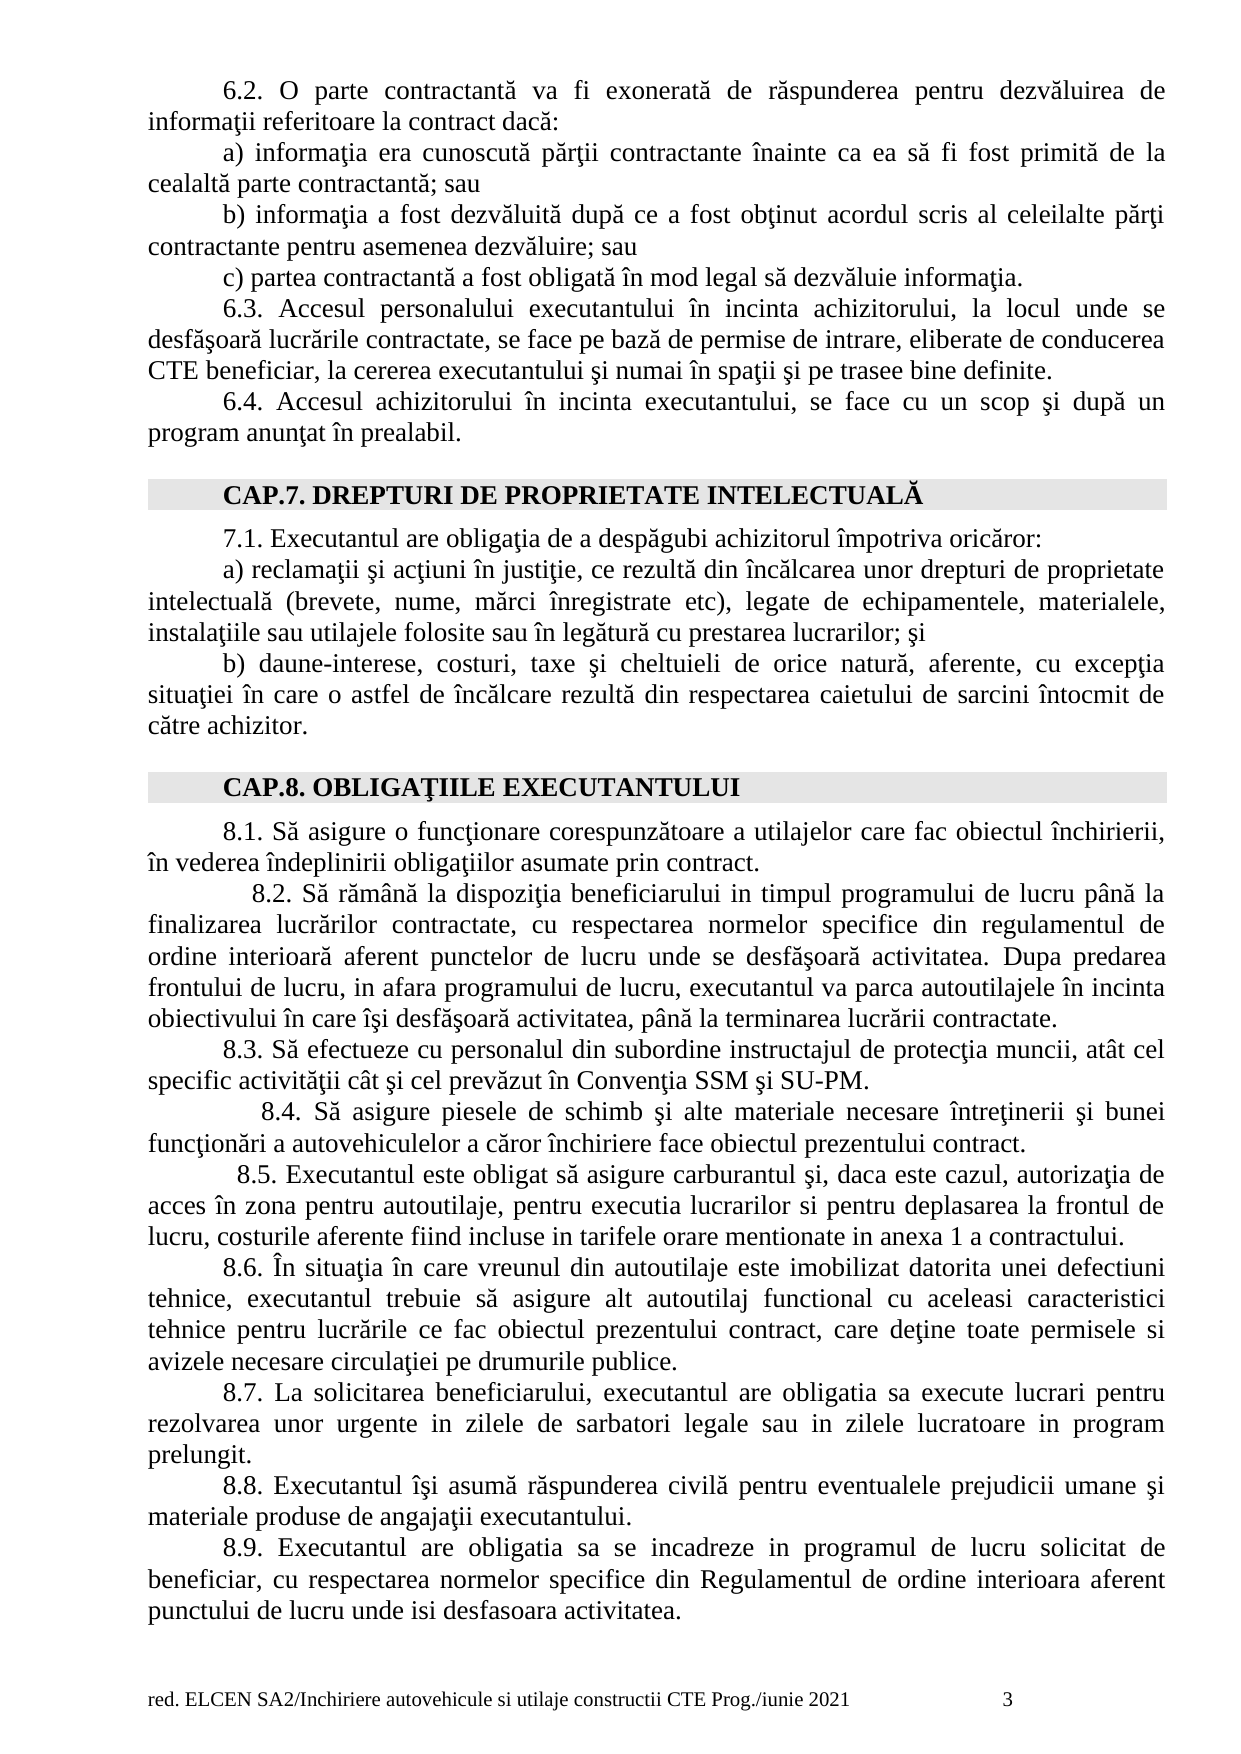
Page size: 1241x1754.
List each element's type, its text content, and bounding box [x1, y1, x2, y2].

text 8.9. Executantul are obligatia sa se incadreze in programul de lucru solicitat de beneficiar, cu respectarea normelor specifice din Regulamentul de ordine interioara aferent punctului de lucru unde isi desfasoara activitatea. [148, 1532, 1167, 1625]
text 7.1. Executantul are obligaţia de a despăgubi achizitorul împotriva oricăror: [148, 522, 1167, 553]
text a) reclamaţii şi acţiuni în justiţie, ce rezultă din încălcarea unor drepturi de proprietate intelectuală (brevete, nume, mărci înregistrate etc), legate de echipamentele, materialele, instalaţiile sau utilajele folosite sau în legătură cu prestarea lucrarilor; şi [148, 553, 1167, 647]
text 8.6. În situaţia în care vreunul din autoutilaje este imobilizat datorita unei defectiuni tehnice, executantul trebuie să asigure alt autoutilaj functional cu aceleasi caracteristici tehnice pentru lucrările ce fac obiectul prezentului contract, care deţine toate permisele si avizele necesare circulaţiei pe drumurile publice. [148, 1251, 1167, 1376]
text a) informaţia era cunoscută părţii contractante înainte ca ea să fi fost primită de la cealaltă parte contractantă; sau [148, 136, 1167, 198]
text 8.2. Să rămână la dispoziţia beneficiarului in timpul programului de lucru până la finalizarea lucrărilor contractate, cu respectarea normelor specifice din regulamentul de ordine interioară aferent punctelor de lucru unde se desfăşoară activitatea. Dupa predarea frontului de lucru, in afara programului de lucru, executantul va parca autoutilajele în incinta obiectivului în care îşi desfăşoară activitatea, până la terminarea lucrării contractate. [148, 877, 1167, 1033]
text 8.4. Să asigure piesele de schimb şi alte materiale necesare întreţinerii şi bunei funcţionări a autovehiculelor a căror închiriere face obiectul prezentului contract. [148, 1096, 1167, 1158]
text 8.1. Să asigure o funcţionare corespunzătoare a utilajelor care fac obiectul închirierii, în vederea îndeplinirii obligaţiilor asumate prin contract. [148, 815, 1167, 877]
text b) daune-interese, costuri, taxe şi cheltuieli de orice natură, aferente, cu excepţia situaţiei în care o astfel de încălcare rezultă din respectarea caietului de sarcini întocmit de către achizitor. [148, 647, 1167, 740]
text 8.8. Executantul îşi asumă răspunderea civilă pentru eventualele prejudicii umane şi materiale produse de angajaţii executantului. [148, 1469, 1167, 1532]
text b) informaţia a fost dezvăluită după ce a fost obţinut acordul scris al celeilalte părţi contractante pentru asemenea dezvăluire; sau [148, 198, 1167, 261]
text 8.7. La solicitarea beneficiarului, executantul are obligatia sa execute lucrari pentru rezolvarea unor urgente in zilele de sarbatori legale sau in zilele lucratoare in program prelungit. [148, 1376, 1167, 1469]
subtitle CAP.8. OBLIGAŢIILE EXECUTANTULUI [148, 772, 1167, 803]
text 8.3. Să efectueze cu personalul din subordine instructajul de protecţia muncii, atât cel specific activităţii cât şi cel prevăzut în Convenţia SSM şi SU-PM. [148, 1033, 1167, 1096]
subtitle CAP.7. DREPTURI DE PROPRIETATE INTELECTUALĂ [148, 479, 1167, 510]
text 6.3. Accesul personalului executantului în incinta achizitorului, la locul unde se desfăşoară lucrările contractate, se face pe bază de permise de intrare, eliberate de conducerea CTE beneficiar, la cererea executantului şi numai în spaţii şi pe trasee bine definite. [148, 292, 1167, 385]
text c) partea contractantă a fost obligată în mod legal să dezvăluie informaţia. [148, 261, 1167, 292]
text 6.2. O parte contractantă va fi exonerată de răspunderea pentru dezvăluirea de informaţii referitoare la contract dacă: [148, 74, 1167, 136]
text 6.4. Accesul achizitorului în incinta executantului, se face cu un scop şi după un program anunţat în prealabil. [148, 385, 1167, 448]
text 8.5. Executantul este obligat să asigure carburantul şi, daca este cazul, autorizaţia de acces în zona pentru autoutilaje, pentru executia lucrarilor si pentru deplasarea la frontul de lucru, costurile aferente fiind incluse in tarifele orare mentionate in anexa 1 a contractului. [148, 1158, 1167, 1251]
